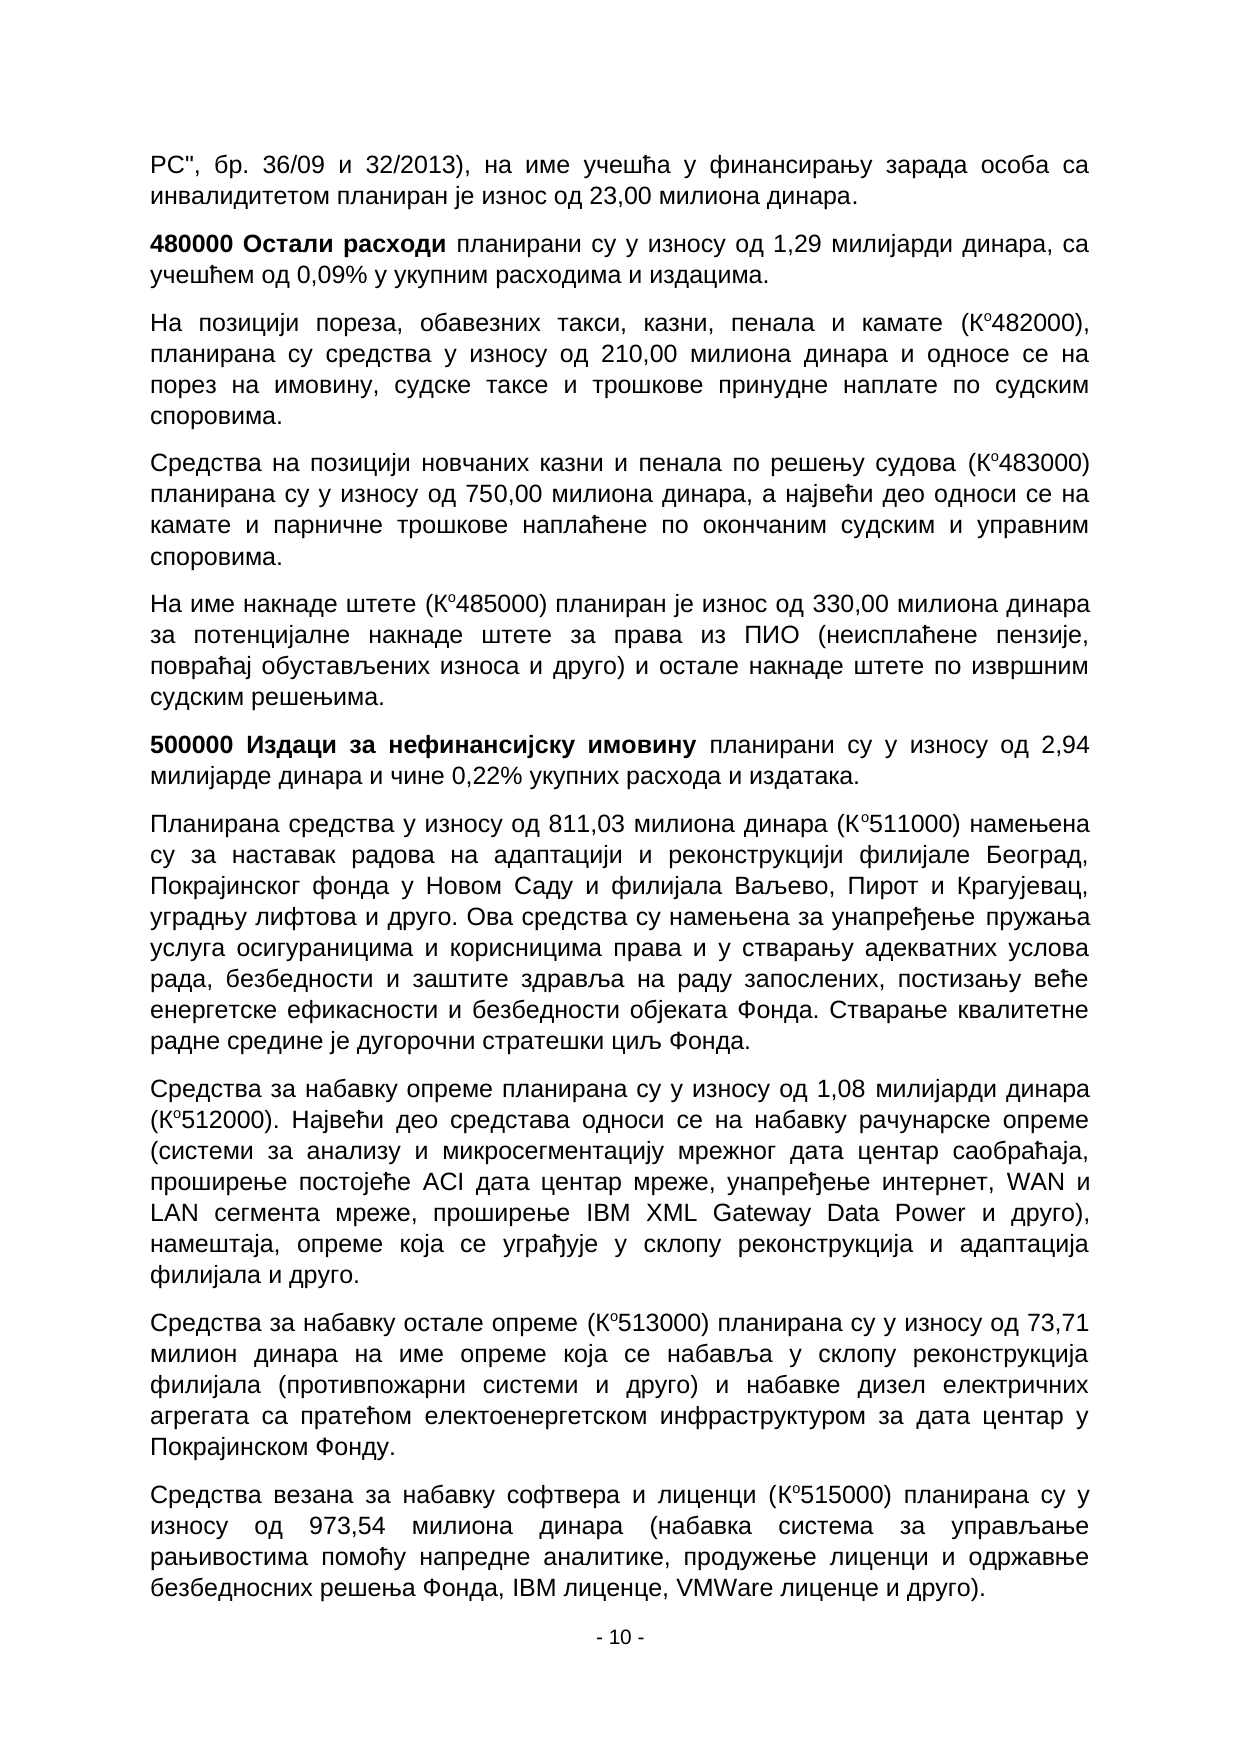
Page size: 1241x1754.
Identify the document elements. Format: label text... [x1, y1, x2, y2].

text 480000 Остали расходи планирани су у износу од 1,29 милијарди динара, са учешћем од 0,09% у укупним расходима и издацима. [150, 229, 1090, 288]
text Средства на позицији новчаних казни и пенала по решењу судова (Ко483000) планирана су у износу од 750,00 милиона динара, а највећи део односи се на камате и парничне трошкове наплаћене по окончаним судским и управним споровима. [150, 448, 1090, 570]
text Средства везана за набавку софтвера и лиценци (Ко515000) планирана су у износу од 973,54 милиона динара (набавка система за управљање рањивостима помоћу напредне аналитике, продужење лиценци и одржавње безбедносних решења Фонда, IBM лиценце, VMWare лиценце и друго). [150, 1479, 1090, 1601]
text 500000 Издаци за нефинансијску имовину планирани су у износу од 2,94 милијарде динара и чине 0,22% укупних расхода и издатака. [150, 730, 1090, 790]
text Планирана средства у износу од 811,03 милиона динара (Ко511000) намењена су за наставак радова на адаптацији и реконструкцији филијале Београд, Покрајинског фонда у Новом Саду и филијала Ваљево, Пирот и Крагујевац, уградњу лифтова и друго. Ова средства су намењена за унапређење пружања услуга осигураницима и корисницима права и у стварању адекватних услова рада, безбедности и заштите здравља на раду запослених, постизању веће енергетске ефикасности и безбедности објеката Фонда. Стварање квалитетне радне средине је дугорочни стратешки циљ Фонда. [150, 809, 1090, 1055]
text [150, 150, 1090, 210]
text На позицији пореза, обавезних такси, казни, пенала и камате (Ко482000), планирана су средства у износу од 210,00 милиона динара и односе се на порез на имовину, судске таксе и трошкове принудне наплате по судским споровима. [150, 307, 1090, 429]
text Средства за набавку опреме планирана су у износу од 1,08 милијарди динара (Ко512000). Највећи део средстава односи се на набавку рачунарске опреме (системи за анализу и микросегментацију мрежног дата центар саобраћаја, проширење постојеће ACI дата центар мреже, унапређење интернет, WAN и LAN сегмента мреже, проширење IBM XML Gateway Data Power и друго), намештаја, опреме која се уграђује у склопу реконструкција и адаптација филијала и друго. [150, 1074, 1090, 1289]
text Средства за набавку остале опреме (Ко513000) планирана су у износу од 73,71 милион динара на име опреме која се набавља у склопу реконструкција филијала (противпожарни системи и друго) и набавке дизел електричних агрегата са пратећом електоенергетском инфраструктуром за дата центар у Покрајинском Фонду. [150, 1308, 1090, 1461]
text На име накнаде штете (Ко485000) планиран је износ од 330,00 милиона динара за потенцијалне накнаде штете за права из ПИО (неисплаћене пензије, повраћај обустављених износа и друго) и остале накнаде штете по извршним судским решењима. [150, 589, 1090, 711]
